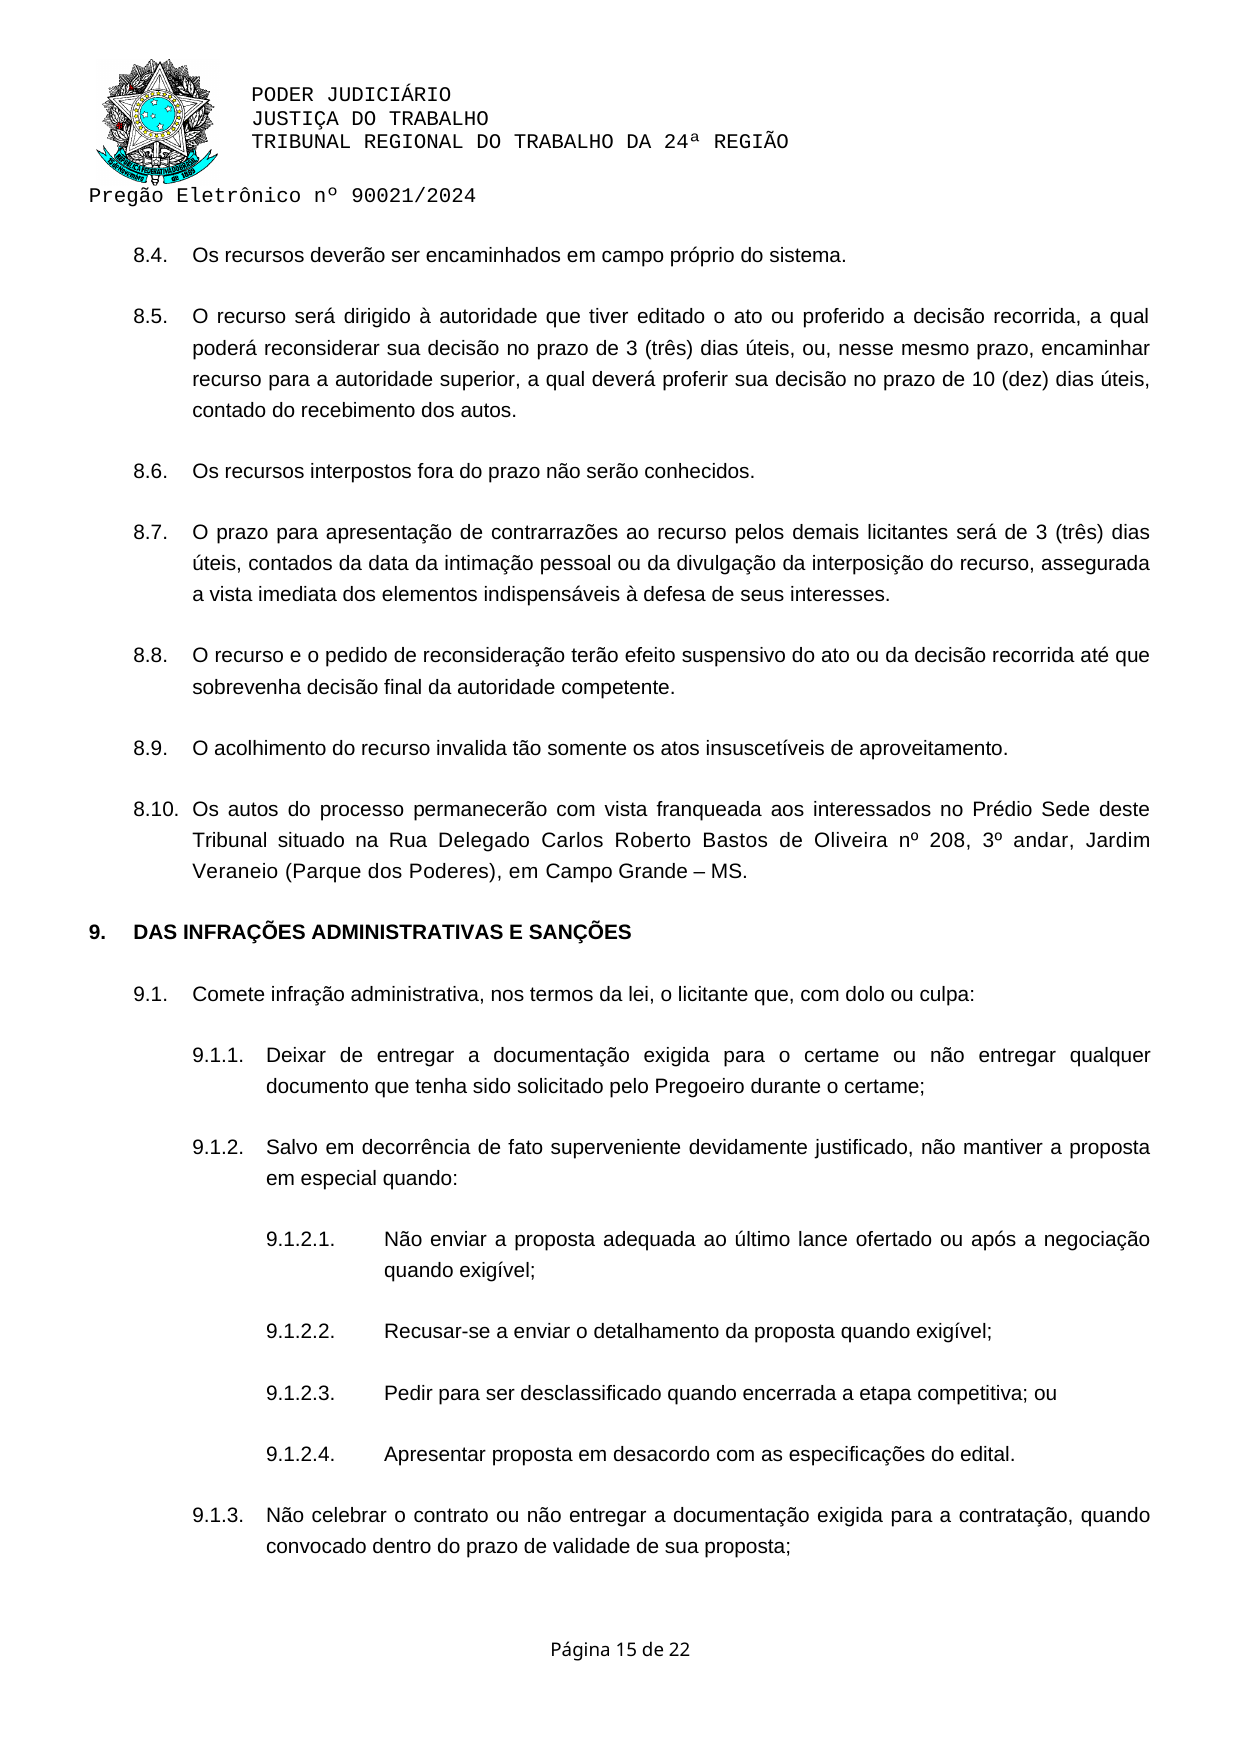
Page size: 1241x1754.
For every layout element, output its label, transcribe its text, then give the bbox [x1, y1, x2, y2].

list Deixar de entregar a documentação exigida para o certame ou não entregar qualquer documento que tenha sido solicitado pelo Pregoeiro durante o certame; [192, 1042, 1152, 1098]
list Salvo em decorrência de fato superveniente devidamente justificado, não mantiver a proposta em especial quando: [192, 1135, 1152, 1190]
text Pedir para ser desclassificado quando encerrada a etapa competitiva; ou [266, 1381, 1152, 1404]
list Não celebrar o contrato ou não entregar a documentação exigida para a contratação, quando convocado dentro do prazo de validade de sua proposta; [192, 1503, 1152, 1558]
text DAS INFRAÇÕES ADMINISTRATIVAS E SANÇÕES [89, 920, 1152, 944]
picture [96, 59, 220, 186]
text Comete infração administrativa, nos termos da lei, o licitante que, com dolo ou culpa: [133, 981, 1152, 1005]
text Apresentar proposta em desacordo com as especificações do edital. [266, 1442, 1152, 1466]
text Recusar-se a enviar o detalhamento da proposta quando exigível; [266, 1319, 1152, 1343]
text O recurso será dirigido à autoridade que tiver editado o ato ou proferido a decisão recorrida, a qual poderá reconsiderar sua decisão no prazo de 3 (três) dias úteis, ou, nesse mesmo prazo, encaminhar recurso para a autoridade superior, a qual deverá proferir sua decisão no prazo de 10 (dez) dias úteis, contado do recebimento dos autos. [133, 304, 1152, 422]
text Os autos do processo permanecerão com vista franqueada aos interessados no Prédio Sede deste Tribunal situado na Rua Delegado Carlos Roberto Bastos de Oliveira nº 208, 3º andar, Jardim Veraneio (Parque dos Poderes), em Campo Grande – MS. [133, 797, 1152, 883]
text O prazo para apresentação de contrarrazões ao recurso pelos demais licitantes será de 3 (três) dias úteis, contados da data da intimação pessoal ou da divulgação da interposição do recurso, assegurada a vista imediata dos elementos indispensáveis à defesa de seus interesses. [133, 520, 1152, 606]
text Os recursos deverão ser encaminhados em campo próprio do sistema. [133, 243, 1152, 267]
text Os recursos interpostos fora do prazo não serão conhecidos. [133, 459, 1152, 483]
text O recurso e o pedido de reconsideração terão efeito suspensivo do ato ou da decisão recorrida até que sobrevenha decisão final da autoridade competente. [133, 643, 1152, 698]
text O acolhimento do recurso invalida tão somente os atos insuscetíveis de aproveitamento. [133, 736, 1152, 759]
text Não enviar a proposta adequada ao último lance ofertado ou após a negociação quando exigível; [266, 1227, 1152, 1282]
